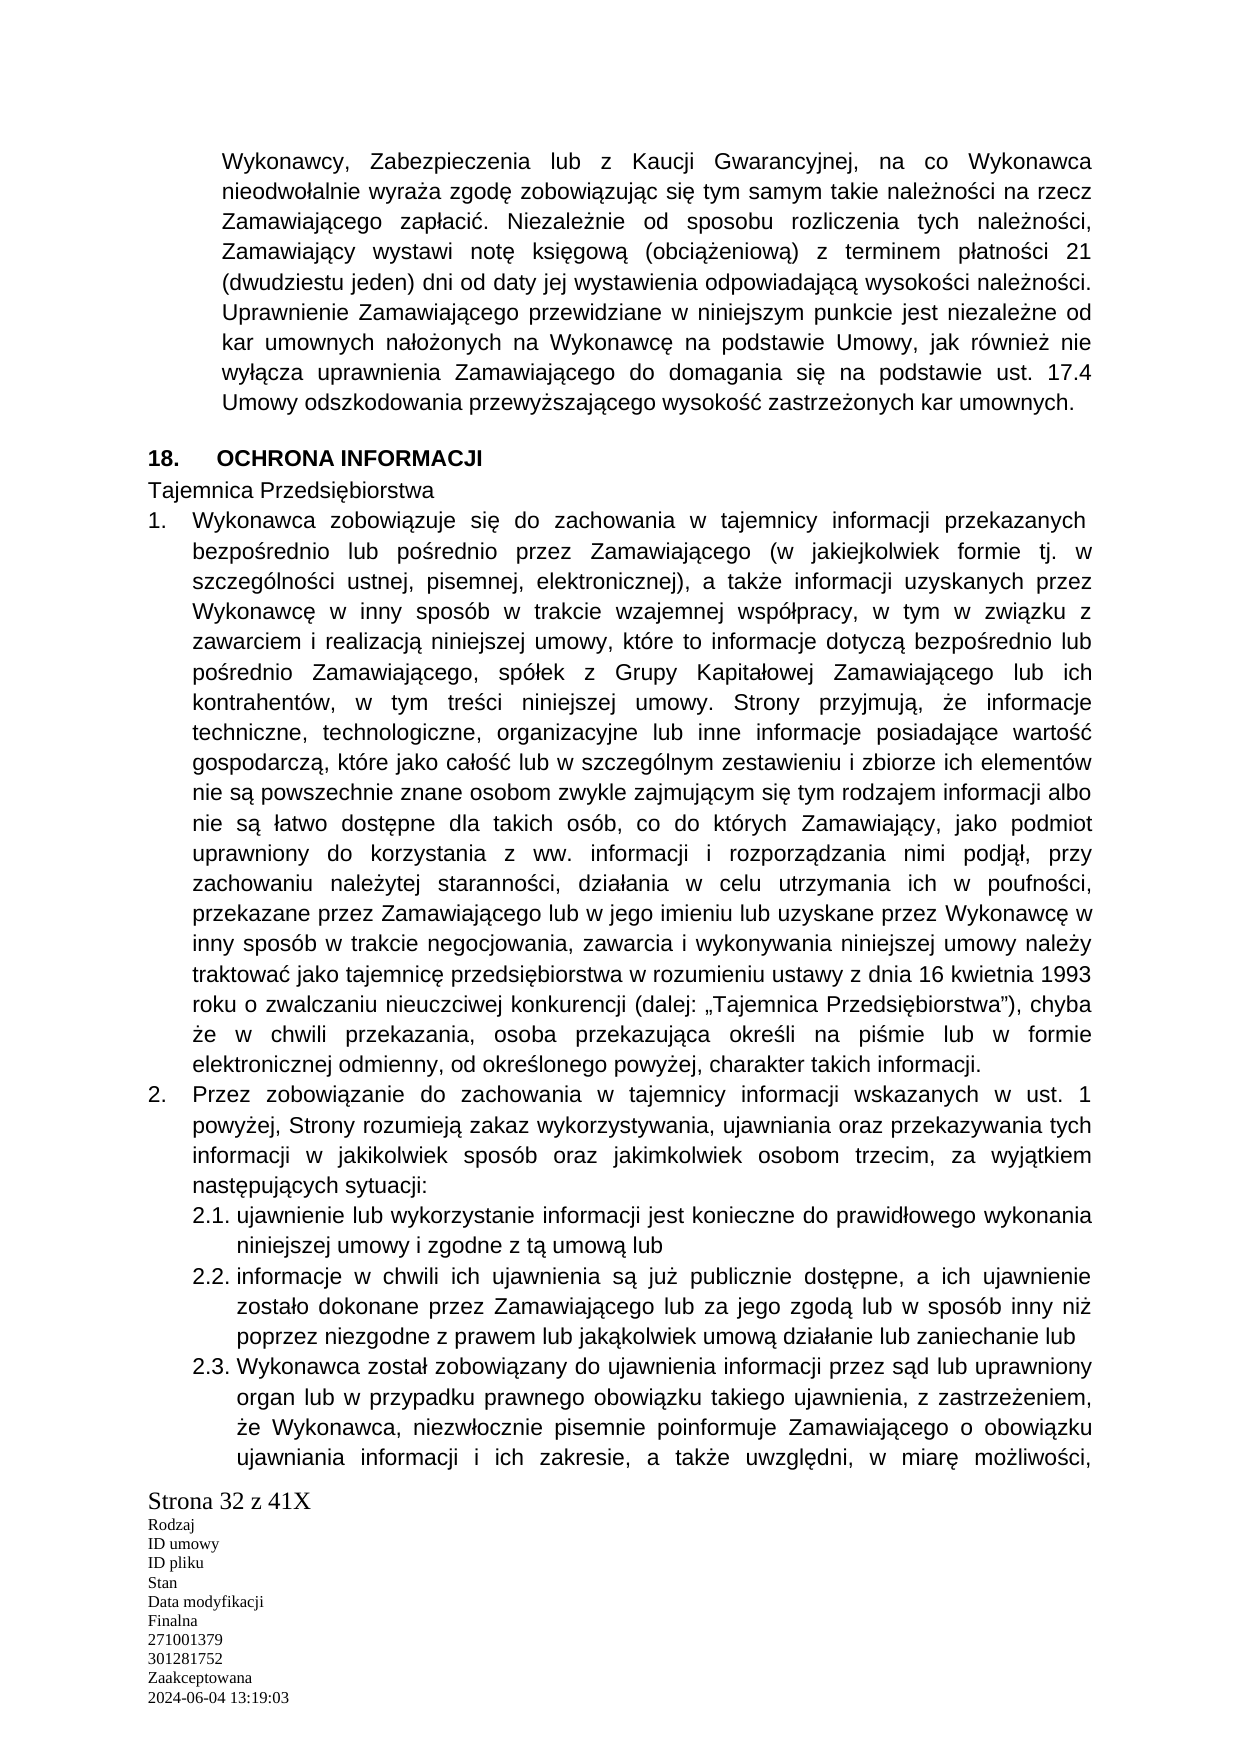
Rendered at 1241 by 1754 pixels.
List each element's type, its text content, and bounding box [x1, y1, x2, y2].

text Tajemnica Przedsiębiorstwa [148, 477, 1092, 503]
list informacje w chwili ich ujawnienia są już publicznie dostępne, a ich ujawnienie zostało dokonane przez Zamawiającego lub za jego zgodą lub w sposób inny niż poprzez niezgodne z prawem lub jakąkolwiek umową działanie lub zaniechanie lub [192, 1263, 1092, 1349]
subtitle OCHRONA INFORMACJI [148, 444, 1092, 471]
list Wykonawca zobowiązuje się do zachowania w tajemnicy informacji przekazanych bezpośrednio lub pośrednio przez Zamawiającego (w jakiejkolwiek formie tj. w szczególności ustnej, pisemnej, elektronicznej), a także informacji uzyskanych przez Wykonawcę w inny sposób w trakcie wzajemnej współpracy, w tym w związku z zawarciem i realizacją niniejszej umowy, które to informacje dotyczą bezpośrednio lub pośrednio Zamawiającego, spółek z Grupy Kapitałowej Zamawiającego lub ich kontrahentów, w tym treści niniejszej umowy. Strony przyjmują, że informacje techniczne, technologiczne, organizacyjne lub inne informacje posiadające wartość gospodarczą, które jako całość lub w szczególnym zestawieniu i zbiorze ich elementów nie są powszechnie znane osobom zwykle zajmującym się tym rodzajem informacji albo nie są łatwo dostępne dla takich osób, co do których Zamawiający, jako podmiot uprawniony do korzystania z ww. informacji i rozporządzania nimi podjął, przy zachowaniu należytej staranności, działania w celu utrzymania ich w poufności, przekazane przez Zamawiającego lub w jego imieniu lub uzyskane przez Wykonawcę w inny sposób w trakcie negocjowania, zawarcia i wykonywania niniejszej umowy należy traktować jako tajemnicę przedsiębiorstwa w rozumieniu ustawy z dnia 16 kwietnia 1993 roku o zwalczaniu nieuczciwej konkurencji (dalej: „Tajemnica Przedsiębiorstwa”), chyba że w chwili przekazania, osoba przekazująca określi na piśmie lub w formie elektronicznej odmienny, od określonego powyżej, charakter takich informacji. [148, 507, 1092, 1077]
list ujawnienie lub wykorzystanie informacji jest konieczne do prawidłowego wykonania niniejszej umowy i zgodne z tą umową lub [192, 1202, 1092, 1259]
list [162, 148, 1092, 416]
list Przez zobowiązanie do zachowania w tajemnicy informacji wskazanych w ust. 1 powyżej, Strony rozumieją zakaz wykorzystywania, ujawniania oraz przekazywania tych informacji w jakikolwiek sposób oraz jakimkolwiek osobom trzecim, za wyjątkiem następujących sytuacji: [148, 1081, 1092, 1198]
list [192, 1353, 1092, 1470]
